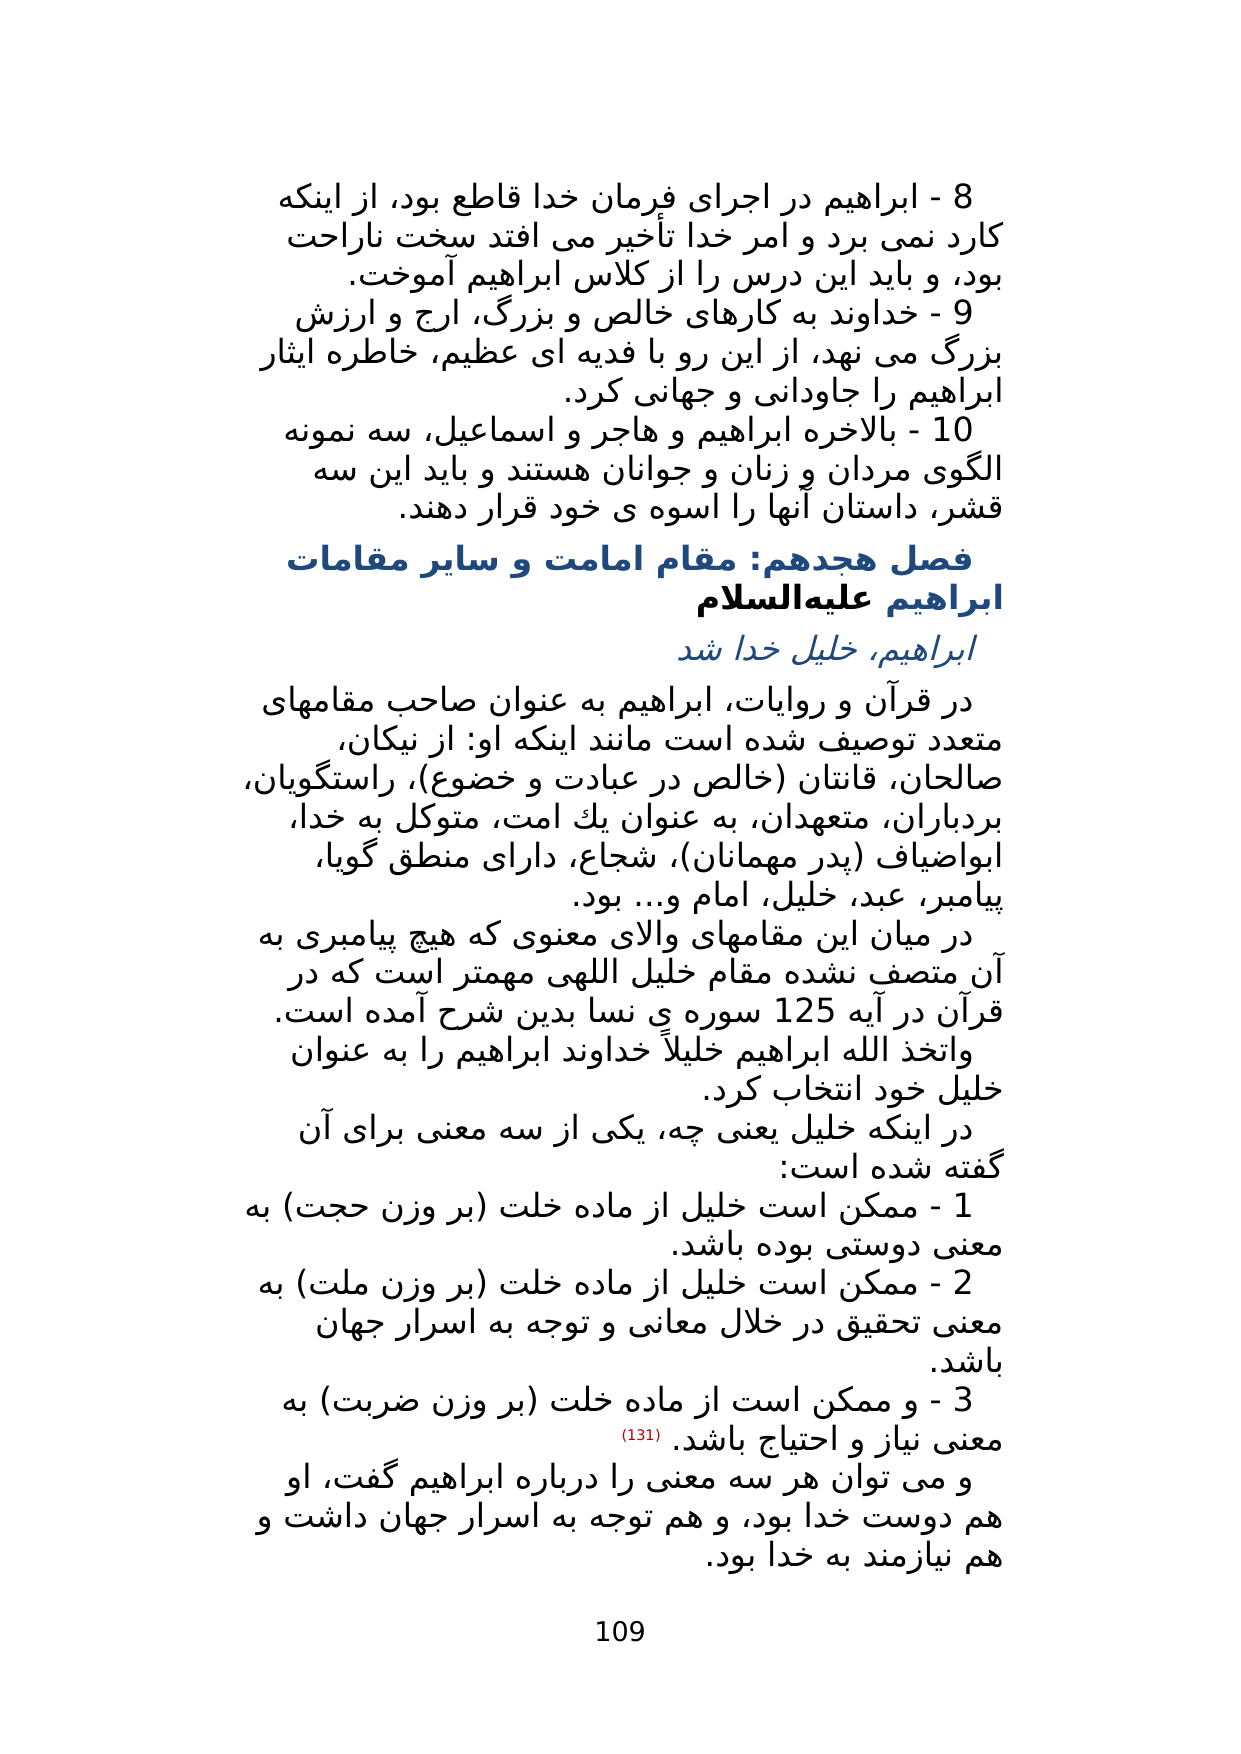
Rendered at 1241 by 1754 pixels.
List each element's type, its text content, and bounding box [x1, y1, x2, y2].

text 8 - ابراهيم در اجراى فرمان خدا قاطع بود، از اينكه كارد نمى برد و امر خدا تأخير مى افتد سخت ناراحت بود، و بايد اين درس را از كلاس ابراهيم آموخت. [236, 177, 1004, 294]
subtitle ابراهيم، خليل خدا شد [236, 629, 1004, 668]
text در ميان اين مقامهاى والاى معنوى كه هيچ پيامبرى به آن متصف نشده مقام خليل اللهى مهمتر است كه در قرآن در آيه 125 سوره ى نسا بدين شرح آمده است. [236, 914, 1004, 1031]
text و مى توان هر سه معنى را درباره ابراهيم گفت، او هم دوست خدا بود، و هم توجه به اسرار جهان داشت و هم نيازمند به خدا بود. [236, 1458, 1004, 1574]
text 3 - و ممكن است از ماده خلت (بر وزن ضربت) به معنى نياز و احتياج باشد. (131) [236, 1380, 1004, 1458]
text در اينكه خليل يعنى چه، يكى از سه معنى براى آن گفته شده است: [236, 1108, 1004, 1186]
text 1 - ممكن است خليل از ماده خلت (بر وزن حجت) به معنى دوستى بوده باشد. [236, 1186, 1004, 1264]
text 2 - ممكن است خليل از ماده خلت (بر وزن ملت) به معنى تحقيق در خلال معانى و توجه به اسرار جهان باشد. [236, 1264, 1004, 1380]
text 10 - بالاخره ابراهيم و هاجر و اسماعيل، سه نمونه الگوى مردان و زنان و جوانان هستند و بايد اين سه قشر، داستان آنها را اسوه ى خود قرار دهند. [236, 410, 1004, 527]
subtitle فصل هجدهم: مقام امامت و ساير مقامات ابراهيم عليه‌السلام [236, 539, 1004, 617]
text واتخذ الله ابراهيم خليلاً خداوند ابراهيم را به عنوان خليل خود انتخاب كرد. [236, 1031, 1004, 1108]
text در قرآن و روايات، ابراهيم به عنوان صاحب مقامهاى متعدد توصيف شده است مانند اينكه او: از نيكان، صالحان، قانتان (خالص در عبادت و خضوع)، راستگويان، بردباران، متعهدان، به عنوان يك امت، متوكل به خدا، ابواضياف (پدر مهمانان)، شجاع، داراى منطق گويا، پيامبر، عبد، خليل، امام و... بود. [236, 681, 1004, 914]
text 9 - خداوند به كارهاى خالص و بزرگ، ارج و ارزش بزرگ مى نهد، از اين رو با فديه اى عظيم، خاطره ايثار ابراهيم را جاودانى و جهانى كرد. [236, 294, 1004, 410]
